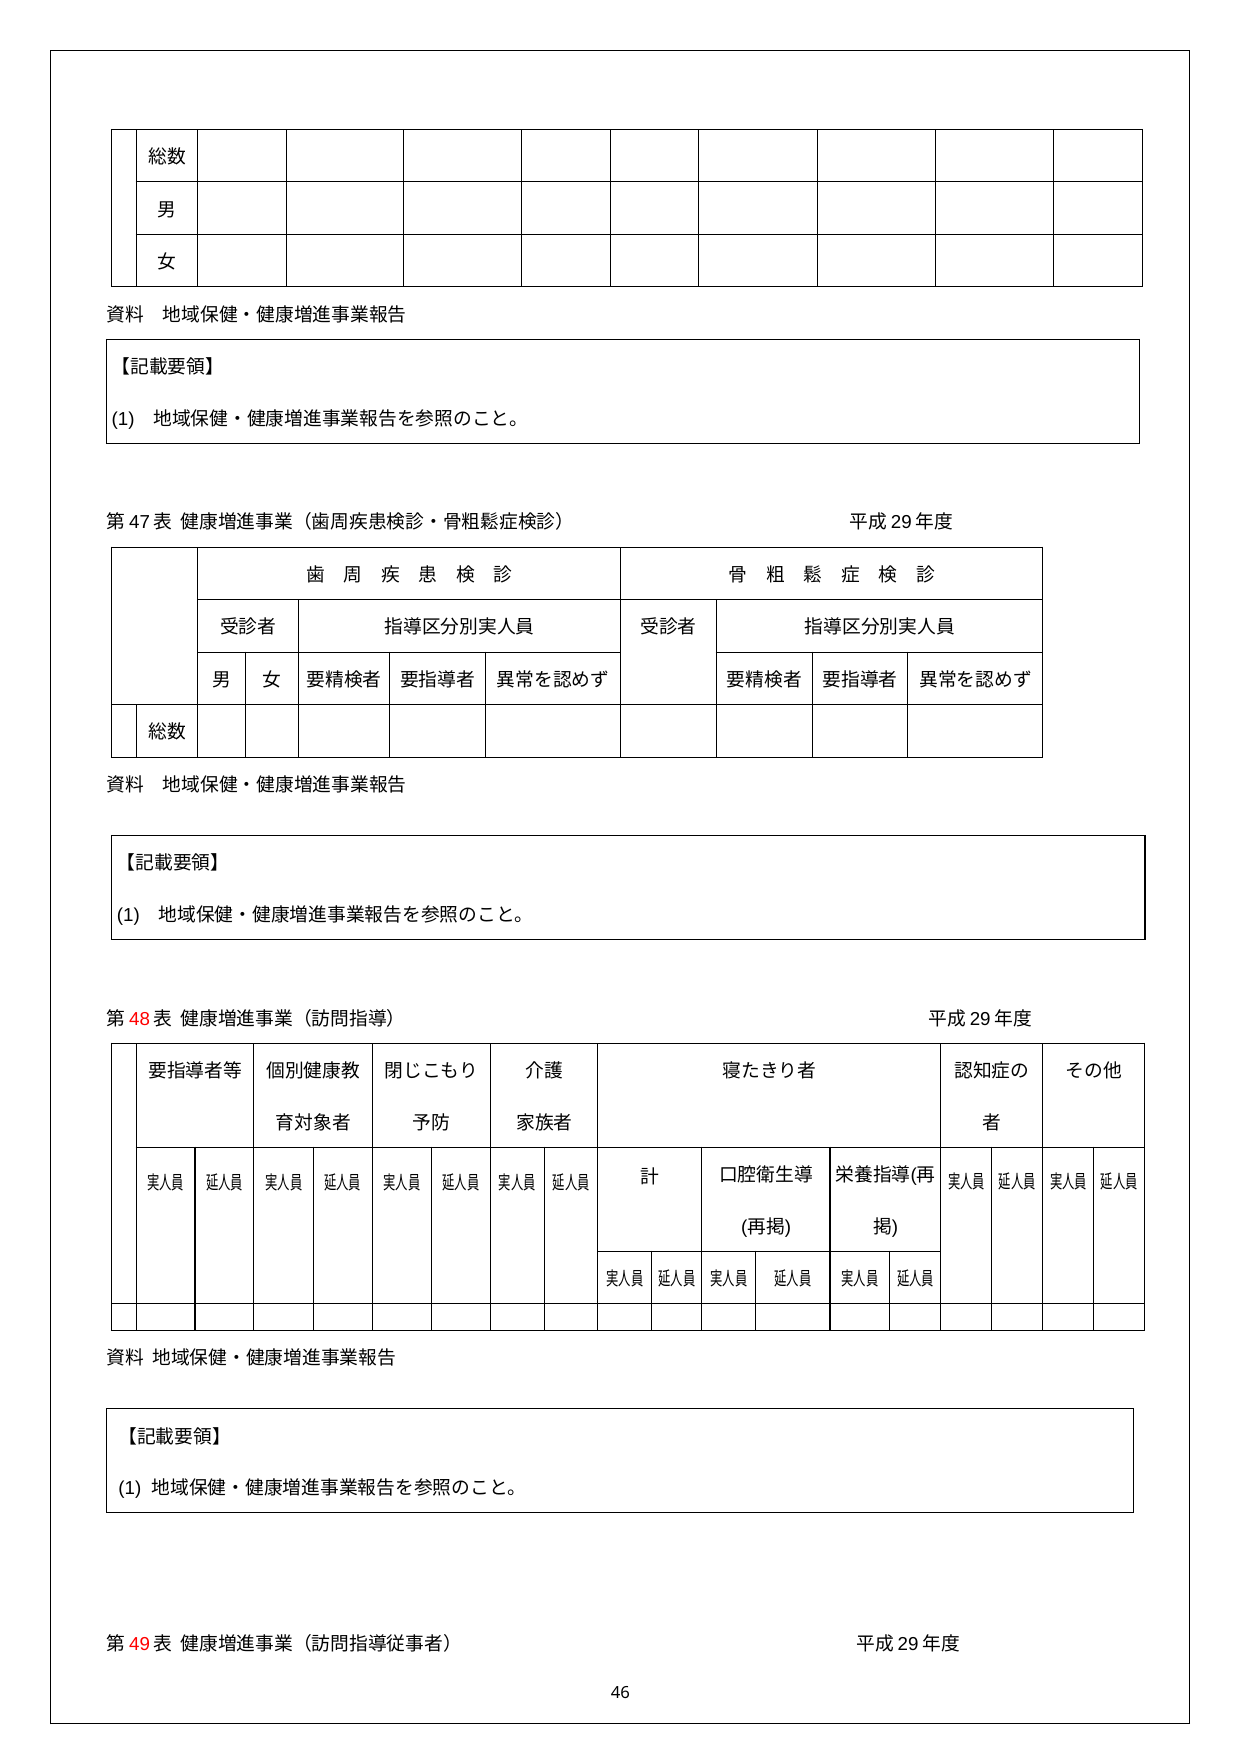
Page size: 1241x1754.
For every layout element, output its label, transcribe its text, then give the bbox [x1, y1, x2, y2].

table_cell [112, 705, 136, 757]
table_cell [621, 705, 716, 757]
text 第48表 健康増進事業（訪問指導） 平成29年度 [106, 991, 1134, 1043]
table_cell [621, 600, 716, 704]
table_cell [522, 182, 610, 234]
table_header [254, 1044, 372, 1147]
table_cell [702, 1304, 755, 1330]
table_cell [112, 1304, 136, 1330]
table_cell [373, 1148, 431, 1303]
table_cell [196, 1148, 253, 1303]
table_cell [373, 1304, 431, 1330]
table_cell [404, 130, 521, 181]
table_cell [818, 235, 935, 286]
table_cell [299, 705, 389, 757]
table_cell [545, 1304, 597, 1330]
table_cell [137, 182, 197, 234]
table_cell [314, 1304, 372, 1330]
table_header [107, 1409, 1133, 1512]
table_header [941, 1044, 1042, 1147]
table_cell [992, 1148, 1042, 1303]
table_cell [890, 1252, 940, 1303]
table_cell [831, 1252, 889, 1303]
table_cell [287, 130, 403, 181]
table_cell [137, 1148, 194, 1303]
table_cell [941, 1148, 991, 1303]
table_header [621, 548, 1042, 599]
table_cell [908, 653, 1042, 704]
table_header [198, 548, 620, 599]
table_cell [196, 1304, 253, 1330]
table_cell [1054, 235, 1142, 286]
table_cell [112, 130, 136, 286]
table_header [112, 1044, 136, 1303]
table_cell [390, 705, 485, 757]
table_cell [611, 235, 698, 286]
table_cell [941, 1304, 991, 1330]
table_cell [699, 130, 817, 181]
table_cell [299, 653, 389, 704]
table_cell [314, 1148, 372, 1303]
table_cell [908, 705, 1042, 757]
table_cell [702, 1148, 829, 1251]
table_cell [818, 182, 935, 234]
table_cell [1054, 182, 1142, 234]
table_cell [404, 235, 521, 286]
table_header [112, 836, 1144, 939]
text 第49表 健康増進事業（訪問指導従事者） 平成29年度 [106, 1616, 1134, 1667]
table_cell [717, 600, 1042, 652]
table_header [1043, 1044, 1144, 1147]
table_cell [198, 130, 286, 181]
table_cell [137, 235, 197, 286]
text 第47表 健康増進事業（歯周疾患検診・骨粗鬆症検診） 平成29年度 [106, 495, 1134, 547]
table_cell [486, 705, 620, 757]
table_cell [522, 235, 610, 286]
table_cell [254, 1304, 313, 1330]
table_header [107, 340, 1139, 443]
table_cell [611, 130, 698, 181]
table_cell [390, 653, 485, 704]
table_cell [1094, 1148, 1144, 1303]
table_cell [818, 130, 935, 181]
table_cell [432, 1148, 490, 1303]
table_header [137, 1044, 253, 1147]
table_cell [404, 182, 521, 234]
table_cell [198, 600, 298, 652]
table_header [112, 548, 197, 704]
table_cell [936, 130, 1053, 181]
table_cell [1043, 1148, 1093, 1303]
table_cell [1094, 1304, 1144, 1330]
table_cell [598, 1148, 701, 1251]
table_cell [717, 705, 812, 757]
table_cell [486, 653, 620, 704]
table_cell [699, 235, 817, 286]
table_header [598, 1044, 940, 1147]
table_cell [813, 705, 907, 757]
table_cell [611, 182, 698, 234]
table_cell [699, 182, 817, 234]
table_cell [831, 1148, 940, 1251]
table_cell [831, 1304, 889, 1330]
text 資料 地域保健・健康増進事業報告 [106, 758, 1134, 809]
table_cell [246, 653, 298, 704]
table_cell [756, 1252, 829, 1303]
text 資料 地域保健・健康増進事業報告 [106, 1331, 1134, 1382]
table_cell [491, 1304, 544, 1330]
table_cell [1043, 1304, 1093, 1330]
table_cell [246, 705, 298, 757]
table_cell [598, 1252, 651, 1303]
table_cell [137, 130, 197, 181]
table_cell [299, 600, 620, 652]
text 資料 地域保健・健康増進事業報告 [106, 287, 1134, 339]
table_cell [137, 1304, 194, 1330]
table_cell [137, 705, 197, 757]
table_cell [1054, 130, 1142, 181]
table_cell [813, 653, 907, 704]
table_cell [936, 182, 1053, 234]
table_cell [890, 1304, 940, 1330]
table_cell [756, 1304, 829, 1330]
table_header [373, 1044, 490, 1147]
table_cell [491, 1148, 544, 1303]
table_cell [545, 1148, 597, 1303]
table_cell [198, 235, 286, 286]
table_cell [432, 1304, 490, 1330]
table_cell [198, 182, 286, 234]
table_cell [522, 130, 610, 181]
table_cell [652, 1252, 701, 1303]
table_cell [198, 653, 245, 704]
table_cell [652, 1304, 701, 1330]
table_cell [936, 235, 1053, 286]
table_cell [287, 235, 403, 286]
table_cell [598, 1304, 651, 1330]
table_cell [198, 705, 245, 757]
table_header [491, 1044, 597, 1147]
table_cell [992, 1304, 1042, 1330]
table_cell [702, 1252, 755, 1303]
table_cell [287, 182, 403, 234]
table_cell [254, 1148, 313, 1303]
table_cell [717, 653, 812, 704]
